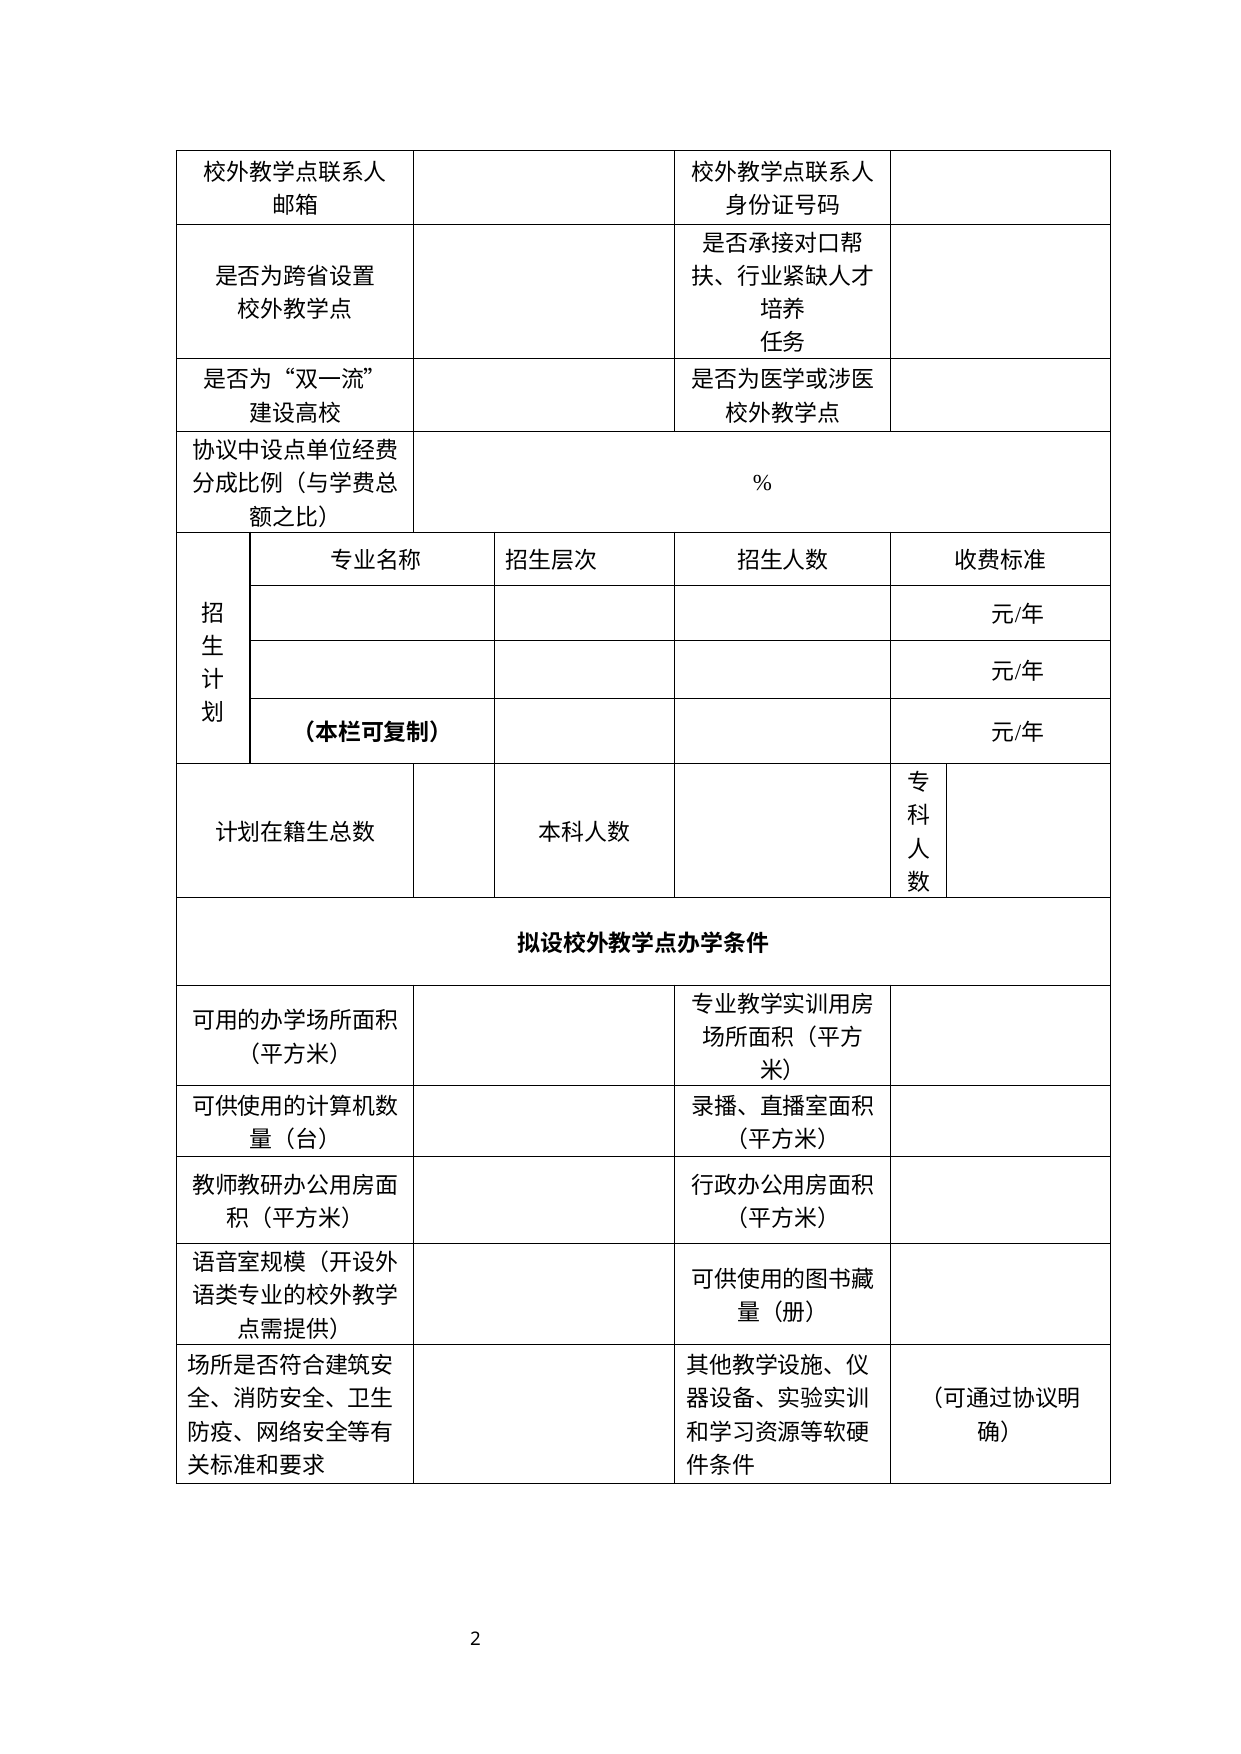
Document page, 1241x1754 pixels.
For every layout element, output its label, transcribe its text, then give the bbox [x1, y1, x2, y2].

table_cell 可供使用的图书藏量（册） [675, 1244, 890, 1344]
table_cell [891, 359, 1110, 431]
table_cell 校外教学点联系人 邮箱 [177, 151, 413, 223]
table_cell [251, 586, 494, 640]
table_cell 协议中设点单位经费 分成比例（与学费总额之比） [177, 432, 413, 532]
table_cell [251, 641, 494, 698]
table_cell 教师教研办公用房面积（平方米） [177, 1157, 413, 1243]
table_cell 元/年 [891, 641, 1110, 698]
table_cell [891, 225, 1110, 357]
table_cell 专业名称 [251, 533, 494, 585]
table_cell [675, 764, 890, 897]
table_cell （本栏可复制） [251, 699, 494, 763]
table_cell [495, 641, 674, 698]
table_cell 专业教学实训用房 场所面积（平方米） [675, 986, 890, 1085]
table_cell [414, 1157, 674, 1243]
table_cell 语音室规模（开设外语类专业的校外教学点需提供） [177, 1244, 413, 1344]
table_cell [414, 764, 494, 897]
table_cell [947, 764, 1110, 897]
table_cell [414, 225, 674, 357]
table_cell 可用的办学场所面积（平方米） [177, 986, 413, 1085]
table_cell 收费标准 [891, 533, 1110, 585]
table_cell [414, 1086, 674, 1156]
table_cell [414, 1244, 674, 1344]
table_cell [675, 699, 890, 763]
table_cell 元/年 [891, 586, 1110, 640]
table_cell 元/年 [891, 699, 1110, 763]
table_cell 录播、直播室面积 （平方米） [675, 1086, 890, 1156]
table_cell [675, 641, 890, 698]
table_cell 招生人数 [675, 533, 890, 585]
table_cell [891, 1244, 1110, 1344]
table_cell [891, 1086, 1110, 1156]
table_cell [495, 699, 674, 763]
table_cell [414, 151, 674, 223]
table_cell [495, 586, 674, 640]
table_cell 其他教学设施、仪器设备、实验实训和学习资源等软硬件条件 [675, 1345, 890, 1482]
table_cell [891, 986, 1110, 1085]
table_cell [414, 1345, 674, 1482]
table_cell 校外教学点联系人 身份证号码 [675, 151, 890, 223]
table_cell 本科人数 [495, 764, 674, 897]
table_cell 是否为跨省设置 校外教学点 [177, 225, 413, 357]
table_cell [891, 1157, 1110, 1243]
table_cell 招 生 计 划 [177, 533, 249, 763]
table_cell 招生层次 [495, 533, 674, 585]
table_cell 可供使用的计算机数量（台） [177, 1086, 413, 1156]
table_cell （可通过协议明确） [891, 1345, 1110, 1482]
table_cell [414, 359, 674, 431]
table_cell 计划在籍生总数 [177, 764, 413, 897]
table_cell 场所是否符合建筑安全、消防安全、卫生防疫、网络安全等有关标准和要求 [177, 1345, 413, 1482]
table_cell 行政办公用房面积（平方米） [675, 1157, 890, 1243]
table_cell [891, 151, 1110, 223]
table_cell [675, 586, 890, 640]
table_cell % [414, 432, 1110, 532]
table_cell 拟设校外教学点办学条件 [177, 898, 1110, 984]
table_cell 是否为医学或涉医 校外教学点 [675, 359, 890, 431]
table_cell 专科人数 [891, 764, 946, 897]
table_cell 是否为“双一流” 建设高校 [177, 359, 413, 431]
table_cell 是否承接对口帮扶、行业紧缺人才培养 任务 [675, 225, 890, 357]
table_cell [414, 986, 674, 1085]
